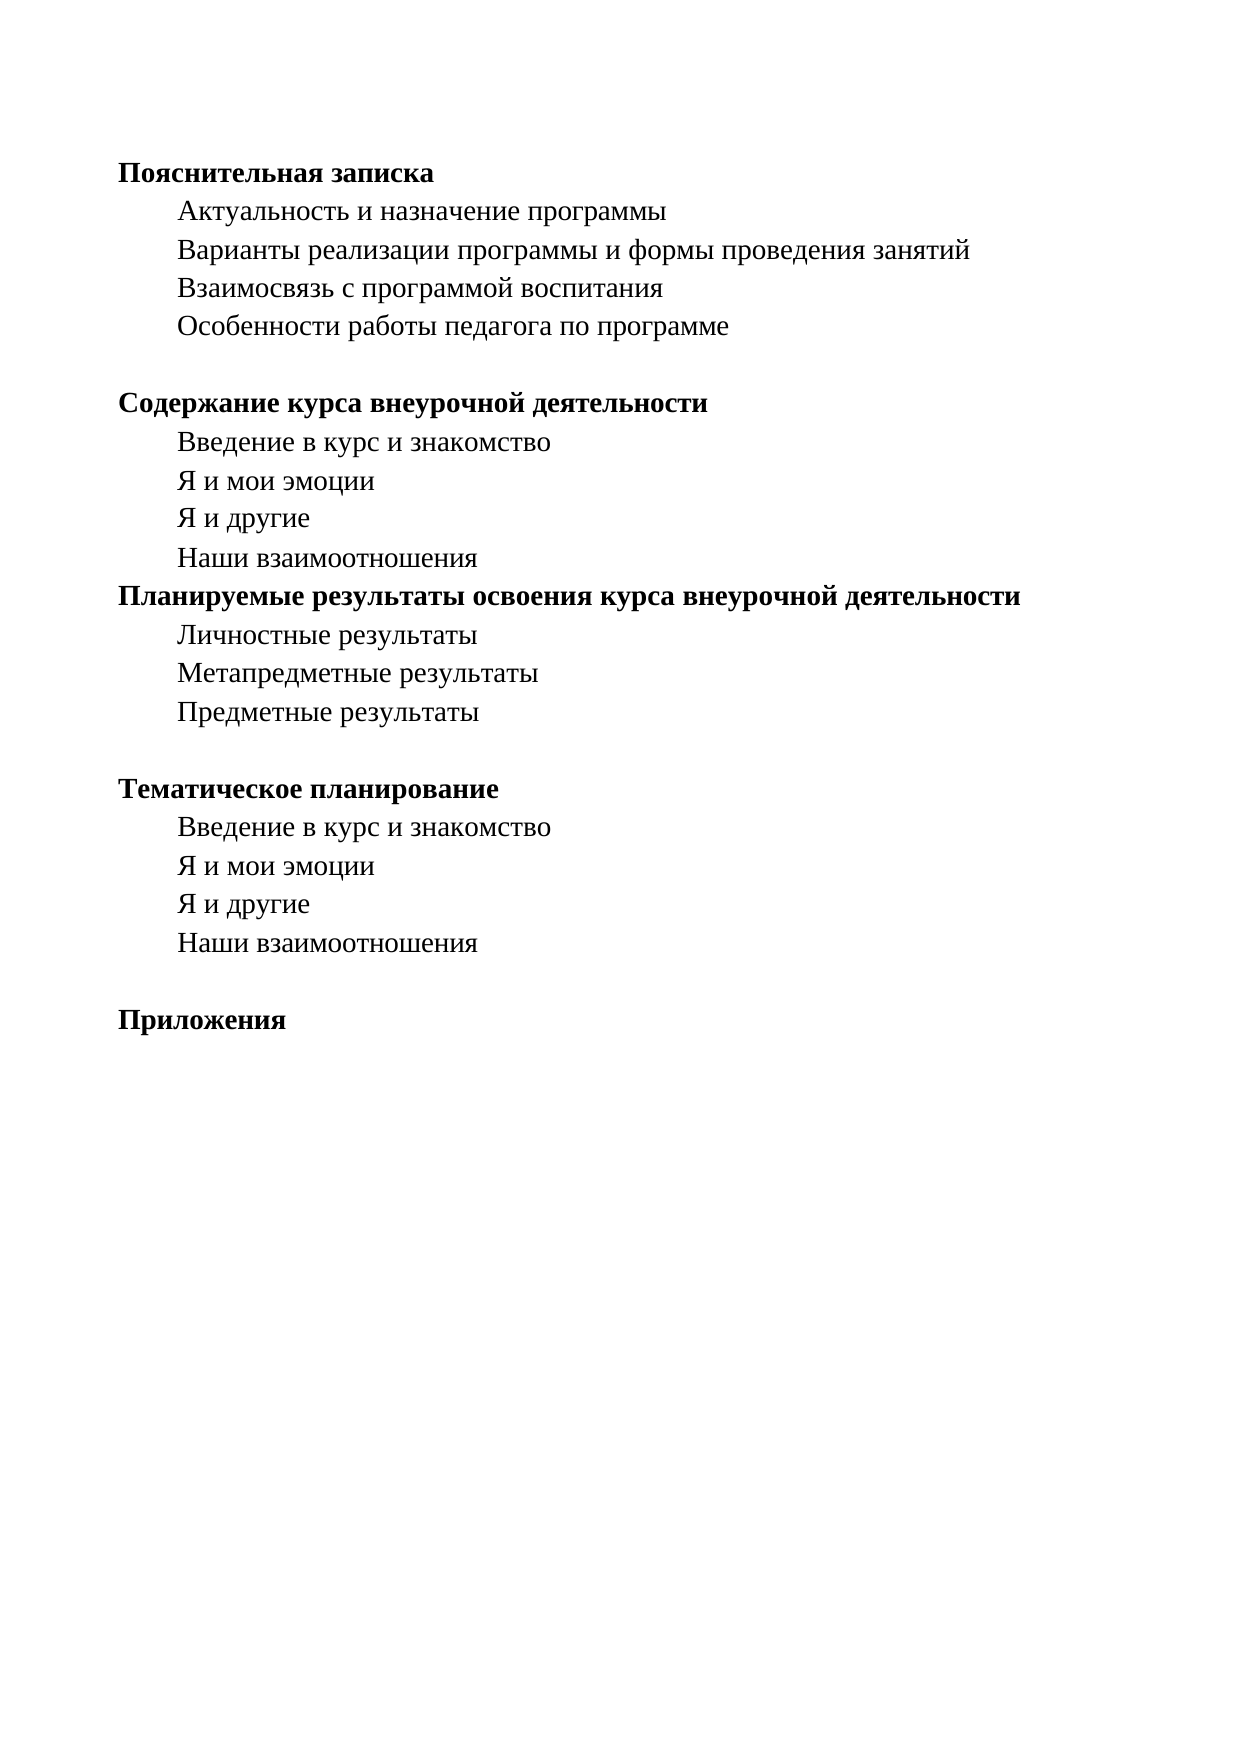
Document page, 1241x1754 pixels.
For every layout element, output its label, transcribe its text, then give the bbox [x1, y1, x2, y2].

text Особенности работы педагога по программе [177, 309, 1211, 342]
subtitle Пояснительная записка [118, 155, 1211, 188]
text Наши взаимоотношения [177, 540, 1211, 573]
subtitle Содержание курса внеурочной деятельности [118, 385, 1211, 419]
text Наши взаимоотношения [177, 925, 1211, 959]
text Личностные результаты Метапредметные результаты Предметные результаты [177, 617, 564, 727]
text Я и другие [177, 887, 1211, 920]
subtitle Планируемые результаты освоения курса внеурочной деятельности [118, 578, 1211, 612]
text Тематическое планирование Введение в курс и знакомство Я и мои эмоции [118, 771, 552, 882]
text Варианты реализации программы и формы проведения занятий Взаимосвязь с программой воспитания [177, 232, 1061, 304]
text Приложения [118, 1002, 1152, 1036]
text Актуальность и назначение программы [177, 193, 1211, 227]
text Я и другие [177, 501, 1211, 535]
text Введение в курс и знакомство Я и мои эмоции [177, 424, 564, 496]
